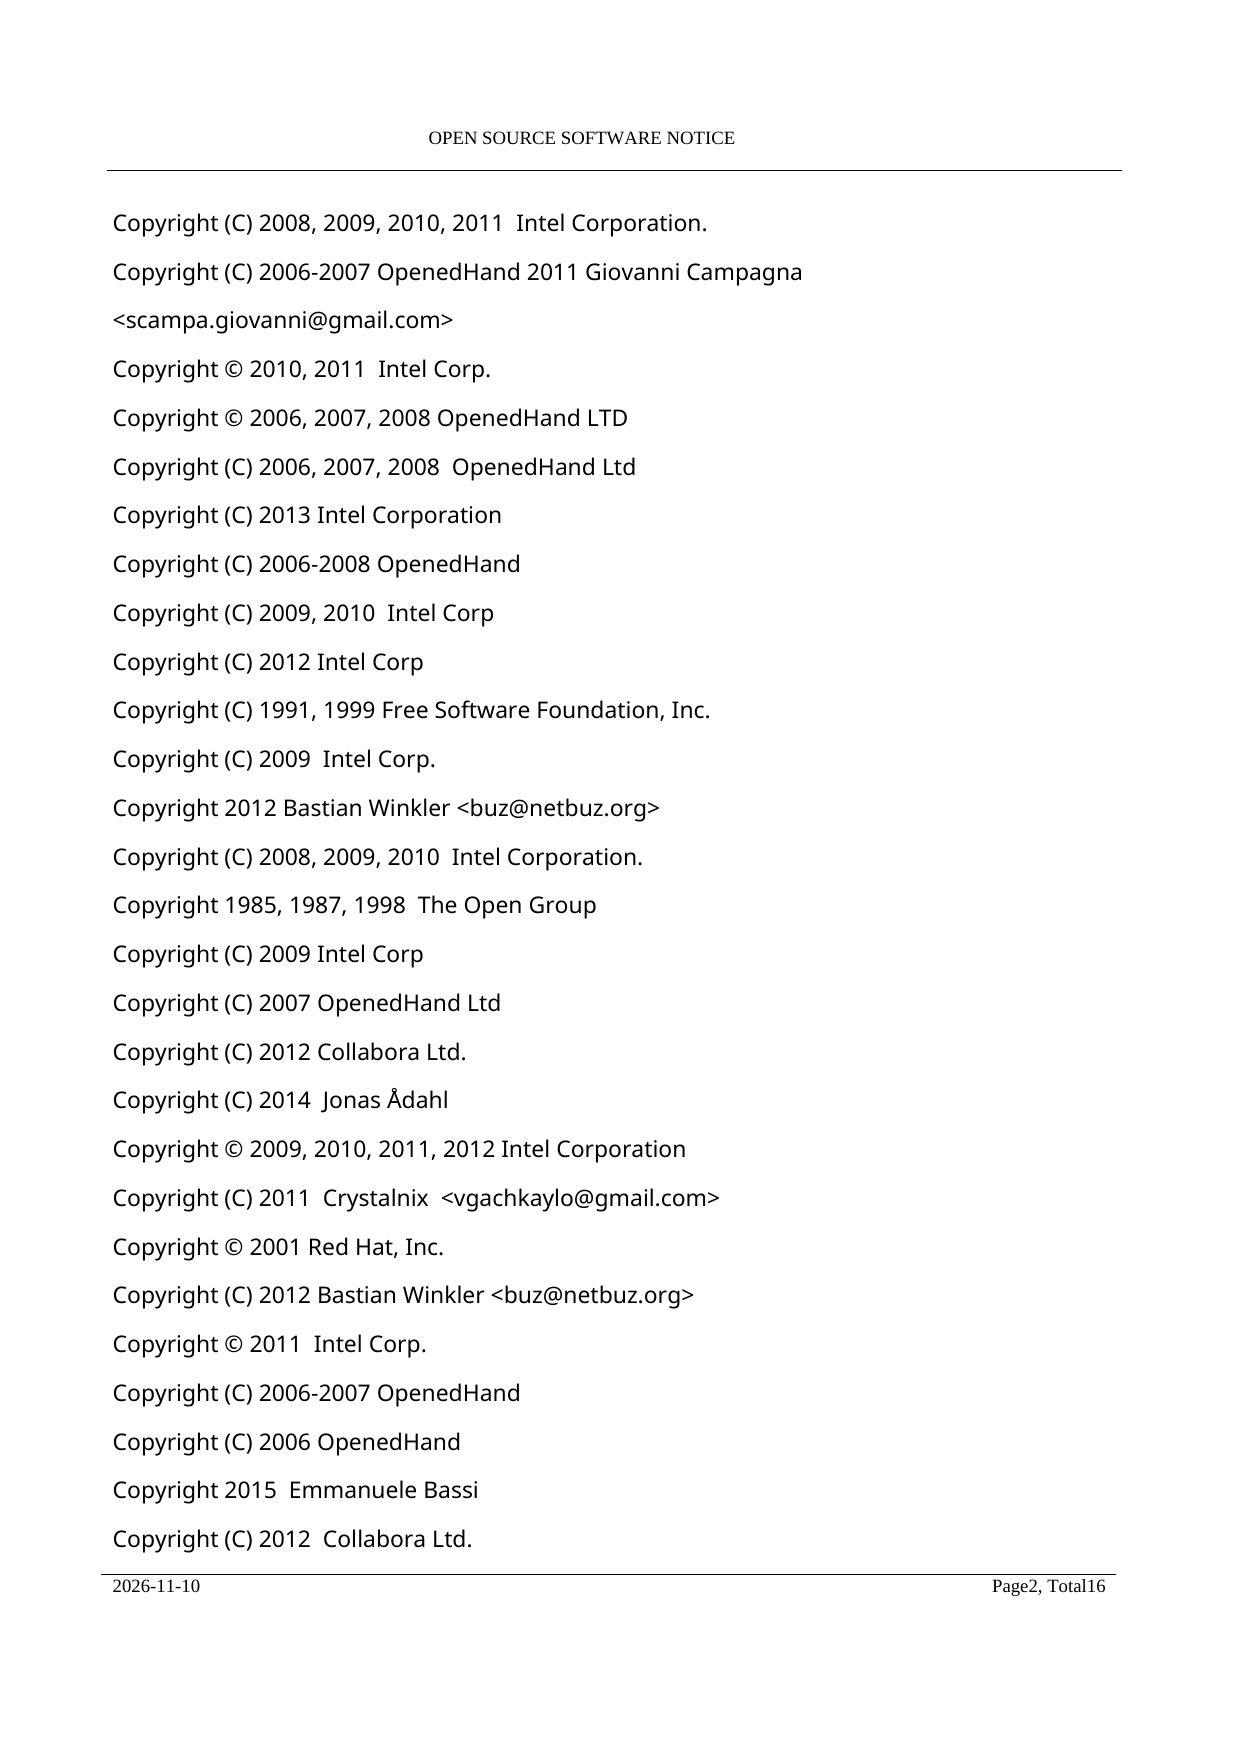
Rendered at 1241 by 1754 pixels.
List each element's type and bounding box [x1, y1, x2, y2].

text [112, 206, 1128, 1555]
